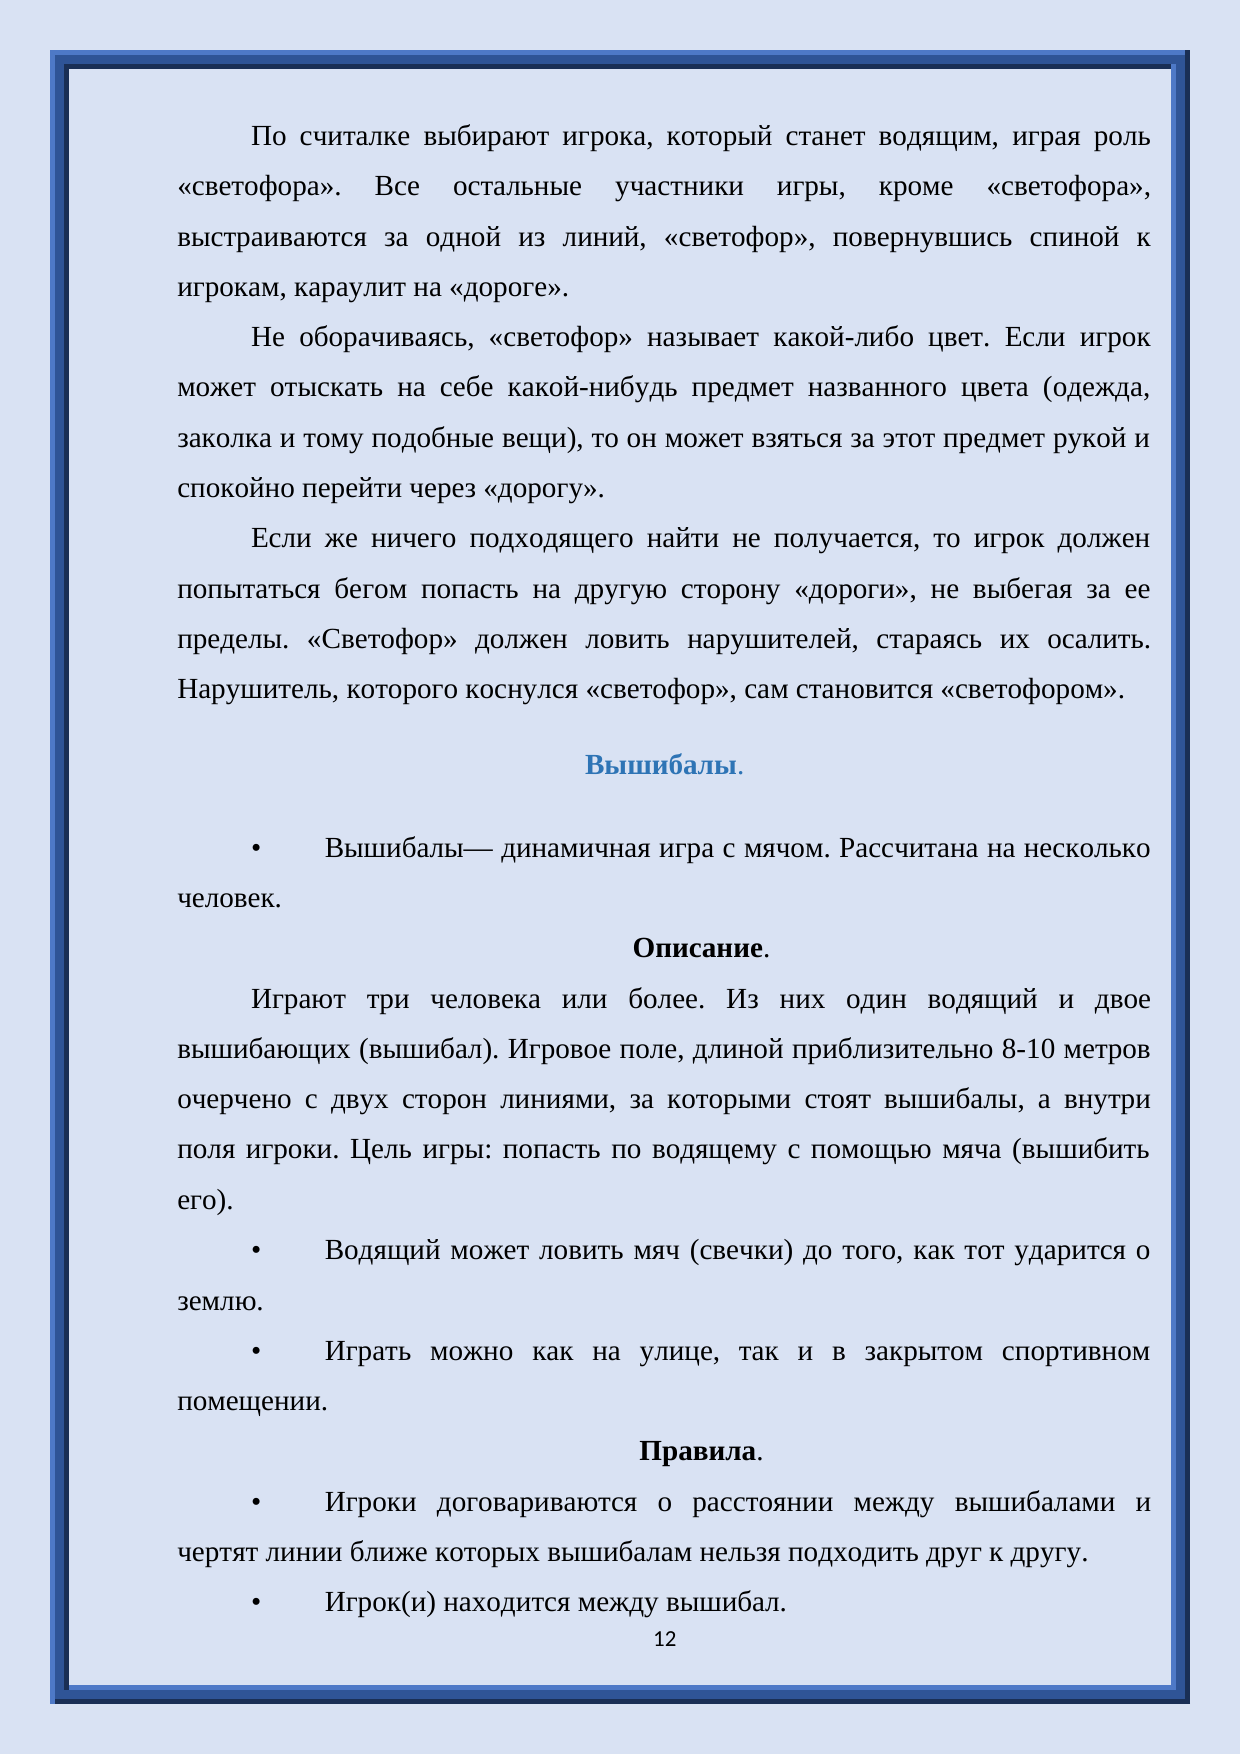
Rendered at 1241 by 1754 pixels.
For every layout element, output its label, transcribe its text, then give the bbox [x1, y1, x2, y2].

text Не оборачиваясь, «светофор» называет какой-либо цвет. Если игрок может отыскать на себе какой-нибудь предмет названного цвета (одежда, заколка и тому подобные вещи), то он может взяться за этот предмет рукой и спокойно перейти через «дорогу». [177, 319, 1152, 504]
text По считалке выбирают игрока, который станет водящим, играя роль «светофора». Все остальные участники игры, кроме «светофора», выстраиваются за одной из линий, «светофор», повернувшись спиной к игрокам, караулит на «дороге». [177, 118, 1152, 302]
text • Вышибалы— динамичная игра с мячом. Рассчитана на несколько человек. [177, 830, 1152, 914]
text Если же ничего подходящего найти не получается, то игрок должен попытаться бегом попасть на другую сторону «дороги», не выбегая за ее пределы. «Светофор» должен ловить нарушителей, стараясь их осалить. Нарушитель, которого коснулся «светофор», сам становится «светофором». [177, 521, 1152, 705]
text • Играть можно как на улице, так и в закрытом спортивном помещении. [177, 1333, 1152, 1417]
subtitle Вышибалы. [177, 747, 1152, 780]
text • Игрок(и) находится между вышибал. [177, 1584, 1152, 1618]
text Правила. [177, 1433, 1152, 1467]
text Описание. [177, 930, 1152, 964]
text • Водящий может ловить мяч (свечки) до того, как тот ударится о землю. [177, 1232, 1152, 1316]
text • Игроки договариваются о расстоянии между вышибалами и чертят линии ближе которых вышибалам нельзя подходить друг к другу. [177, 1484, 1152, 1568]
text Играют три человека или более. Из них один водящий и двое вышибающих (вышибал). Игровое поле, длиной приблизительно 8-10 метров очерчено с двух сторон линиями, за которыми стоят вышибалы, а внутри поля игроки. Цель игры: попасть по водящему с помощью мяча (вышибить его). [177, 981, 1152, 1216]
